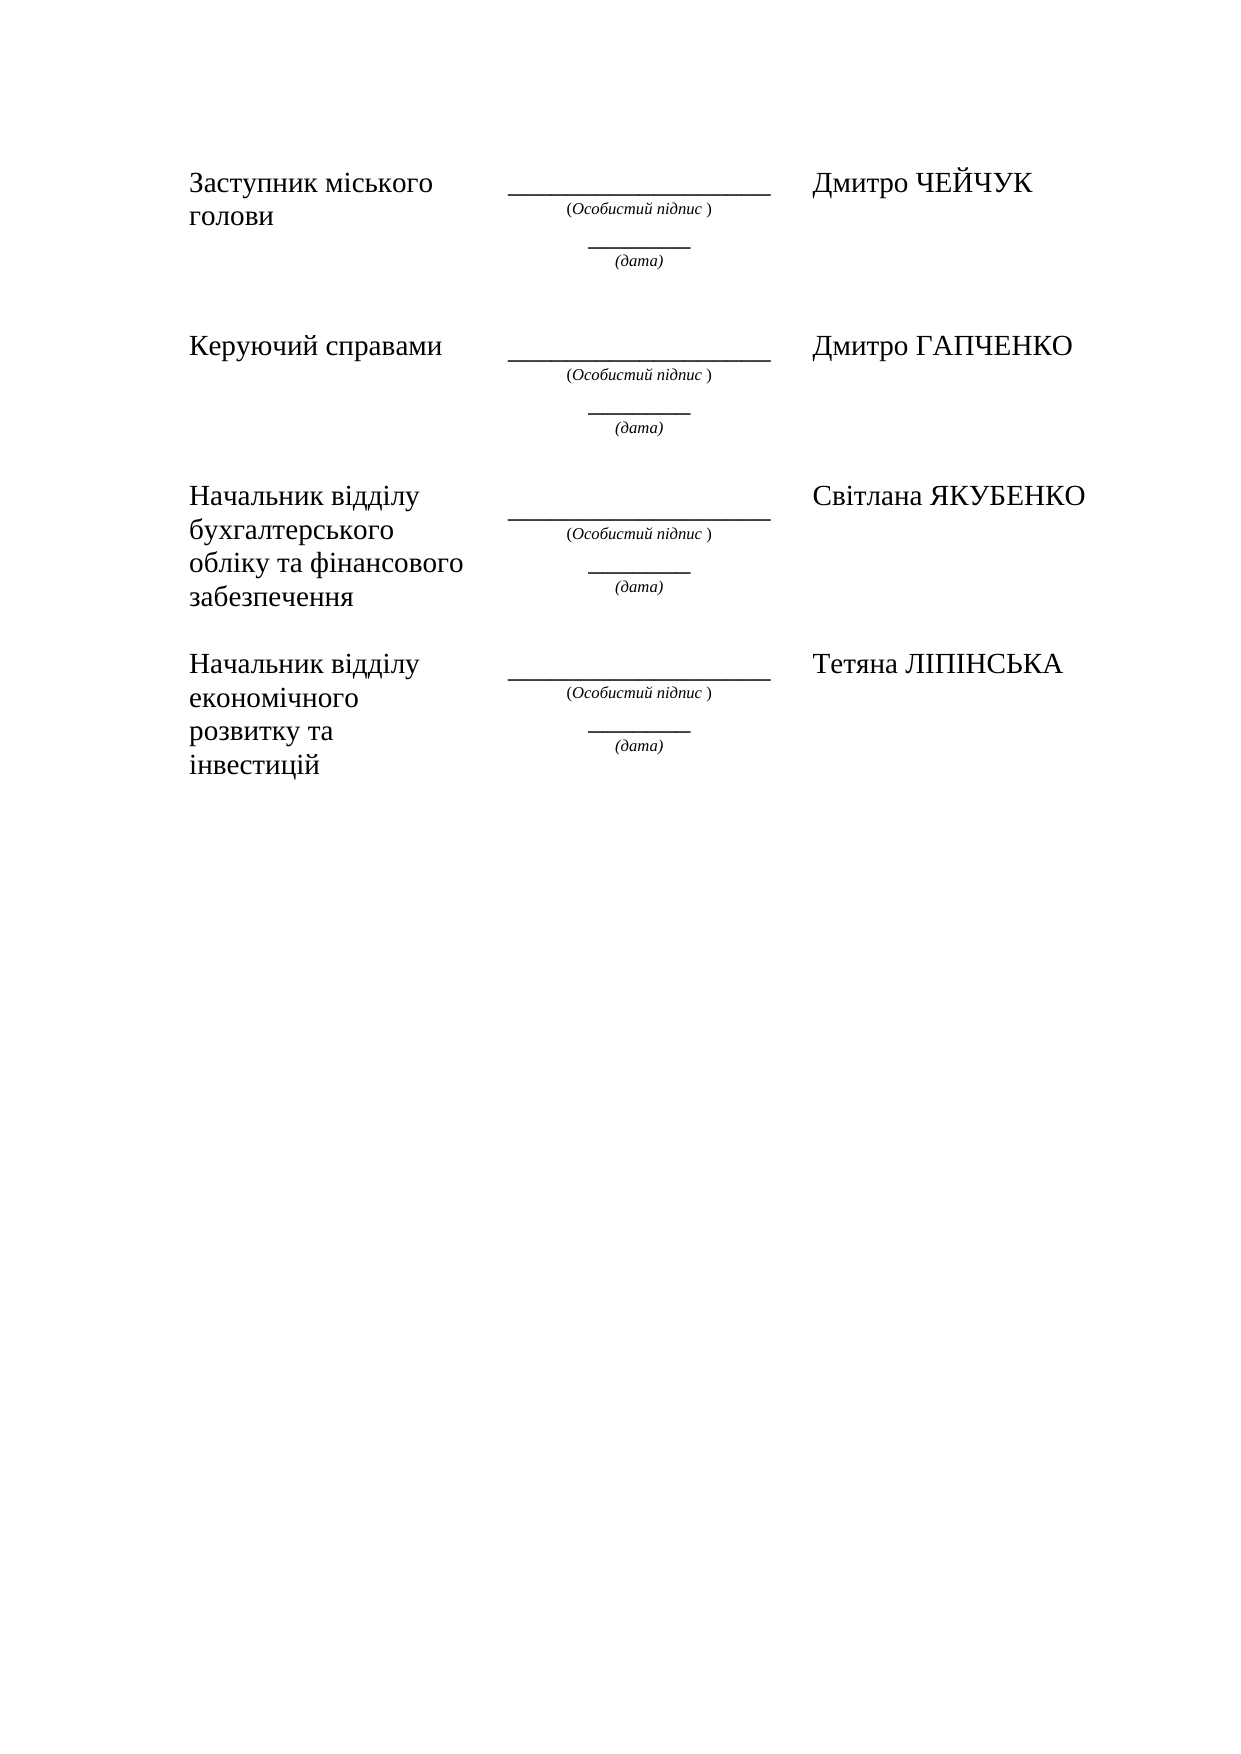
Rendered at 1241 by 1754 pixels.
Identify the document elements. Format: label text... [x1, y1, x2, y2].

table_cell __________________ (Особистий підпис ) _______ (дата) [477, 479, 801, 646]
table_header Заступник міського голови [178, 165, 477, 328]
table_cell Начальник відділу бухгалтерського обліку та фінансового забезпечення [178, 479, 477, 646]
table_cell Начальник відділу економічного розвитку та інвестицій [178, 646, 477, 797]
table_cell Дмитро ГАПЧЕНКО [801, 328, 1181, 478]
table_cell Тетяна ЛІПІНСЬКА [801, 646, 1181, 797]
table_cell __________________ (Особистий підпис ) _______ (дата) [477, 328, 801, 478]
table_header __________________ (Особистий підпис ) _______ (дата) [477, 165, 801, 328]
table_cell Світлана ЯКУБЕНКО [801, 479, 1181, 646]
table_cell Керуючий справами [178, 328, 477, 478]
table_header Дмитро ЧЕЙЧУК [801, 165, 1181, 328]
table_cell __________________ (Особистий підпис ) _______ (дата) [477, 646, 801, 797]
